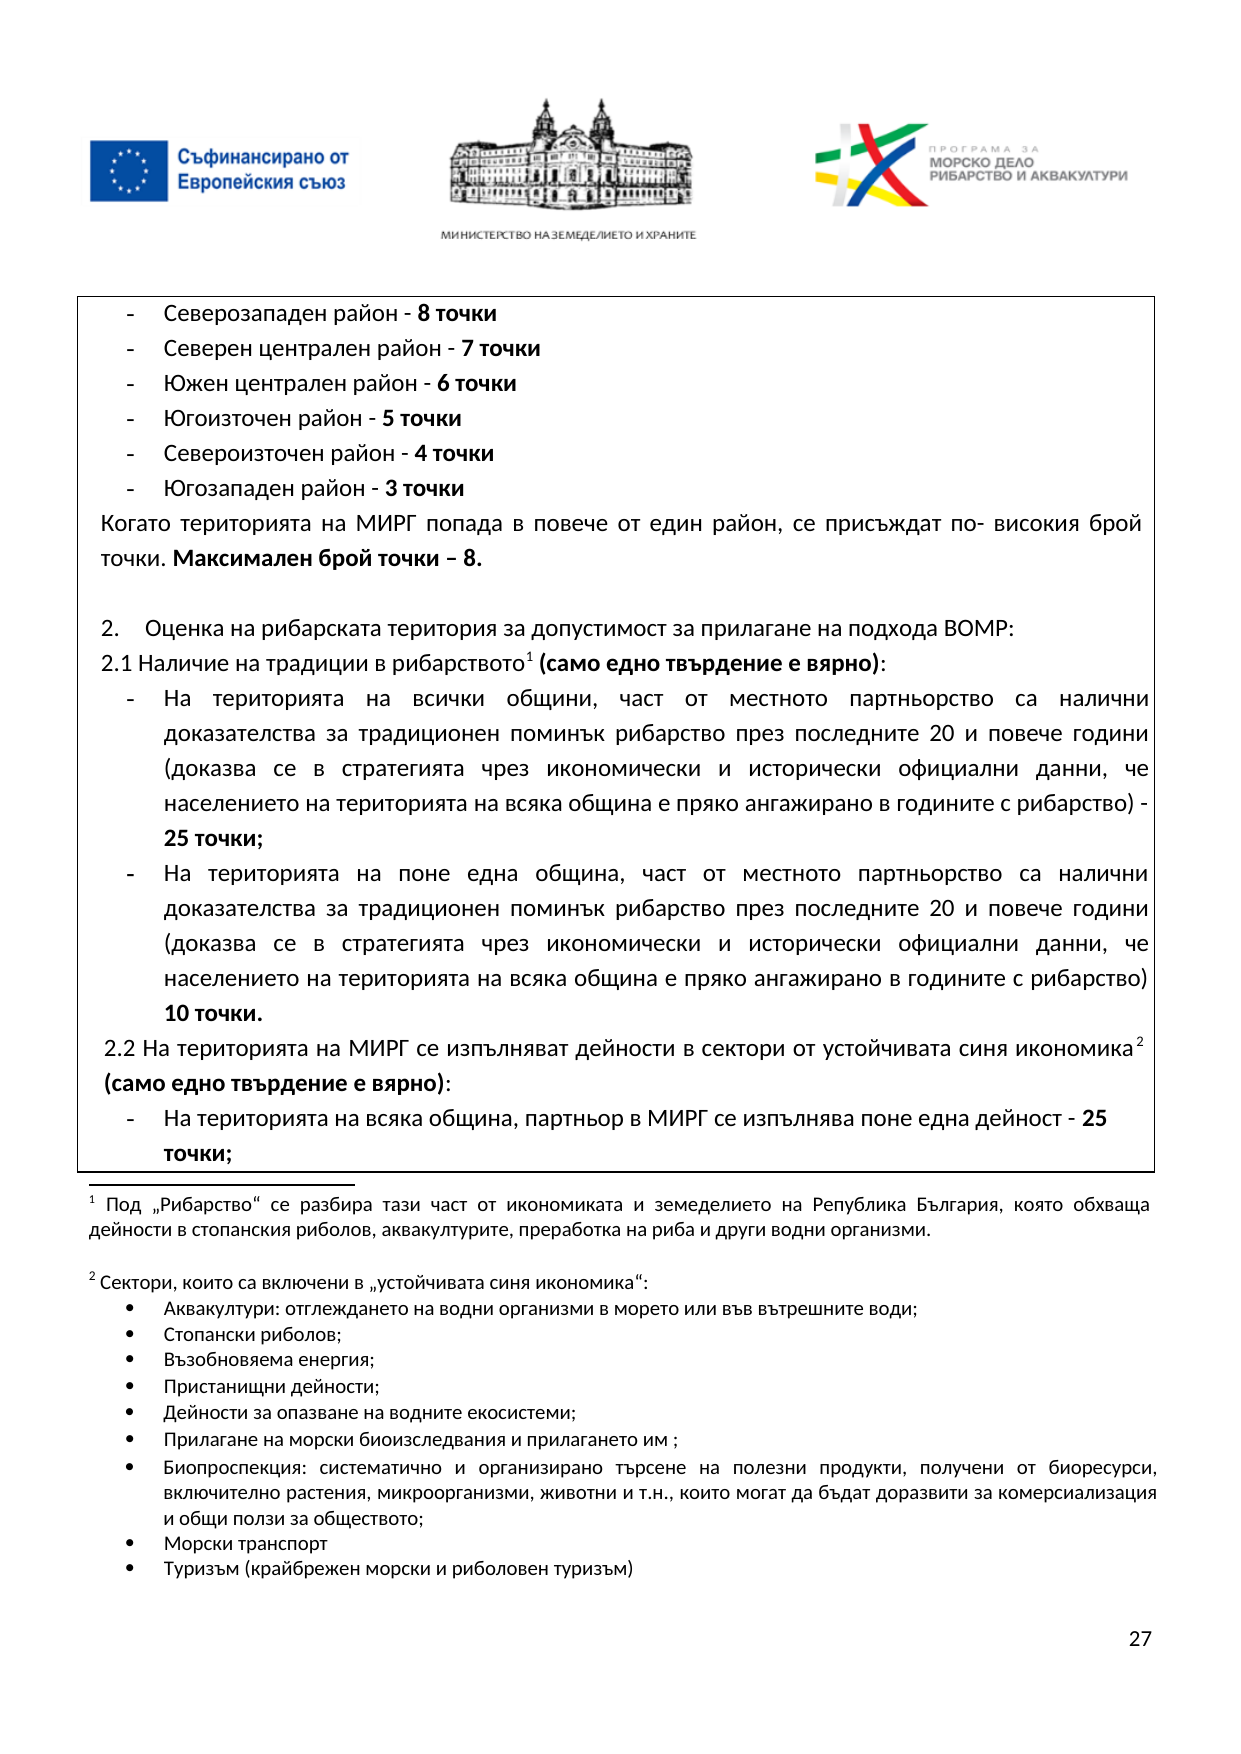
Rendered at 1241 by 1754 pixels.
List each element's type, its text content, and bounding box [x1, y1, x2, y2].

picture [59, 73, 1152, 261]
